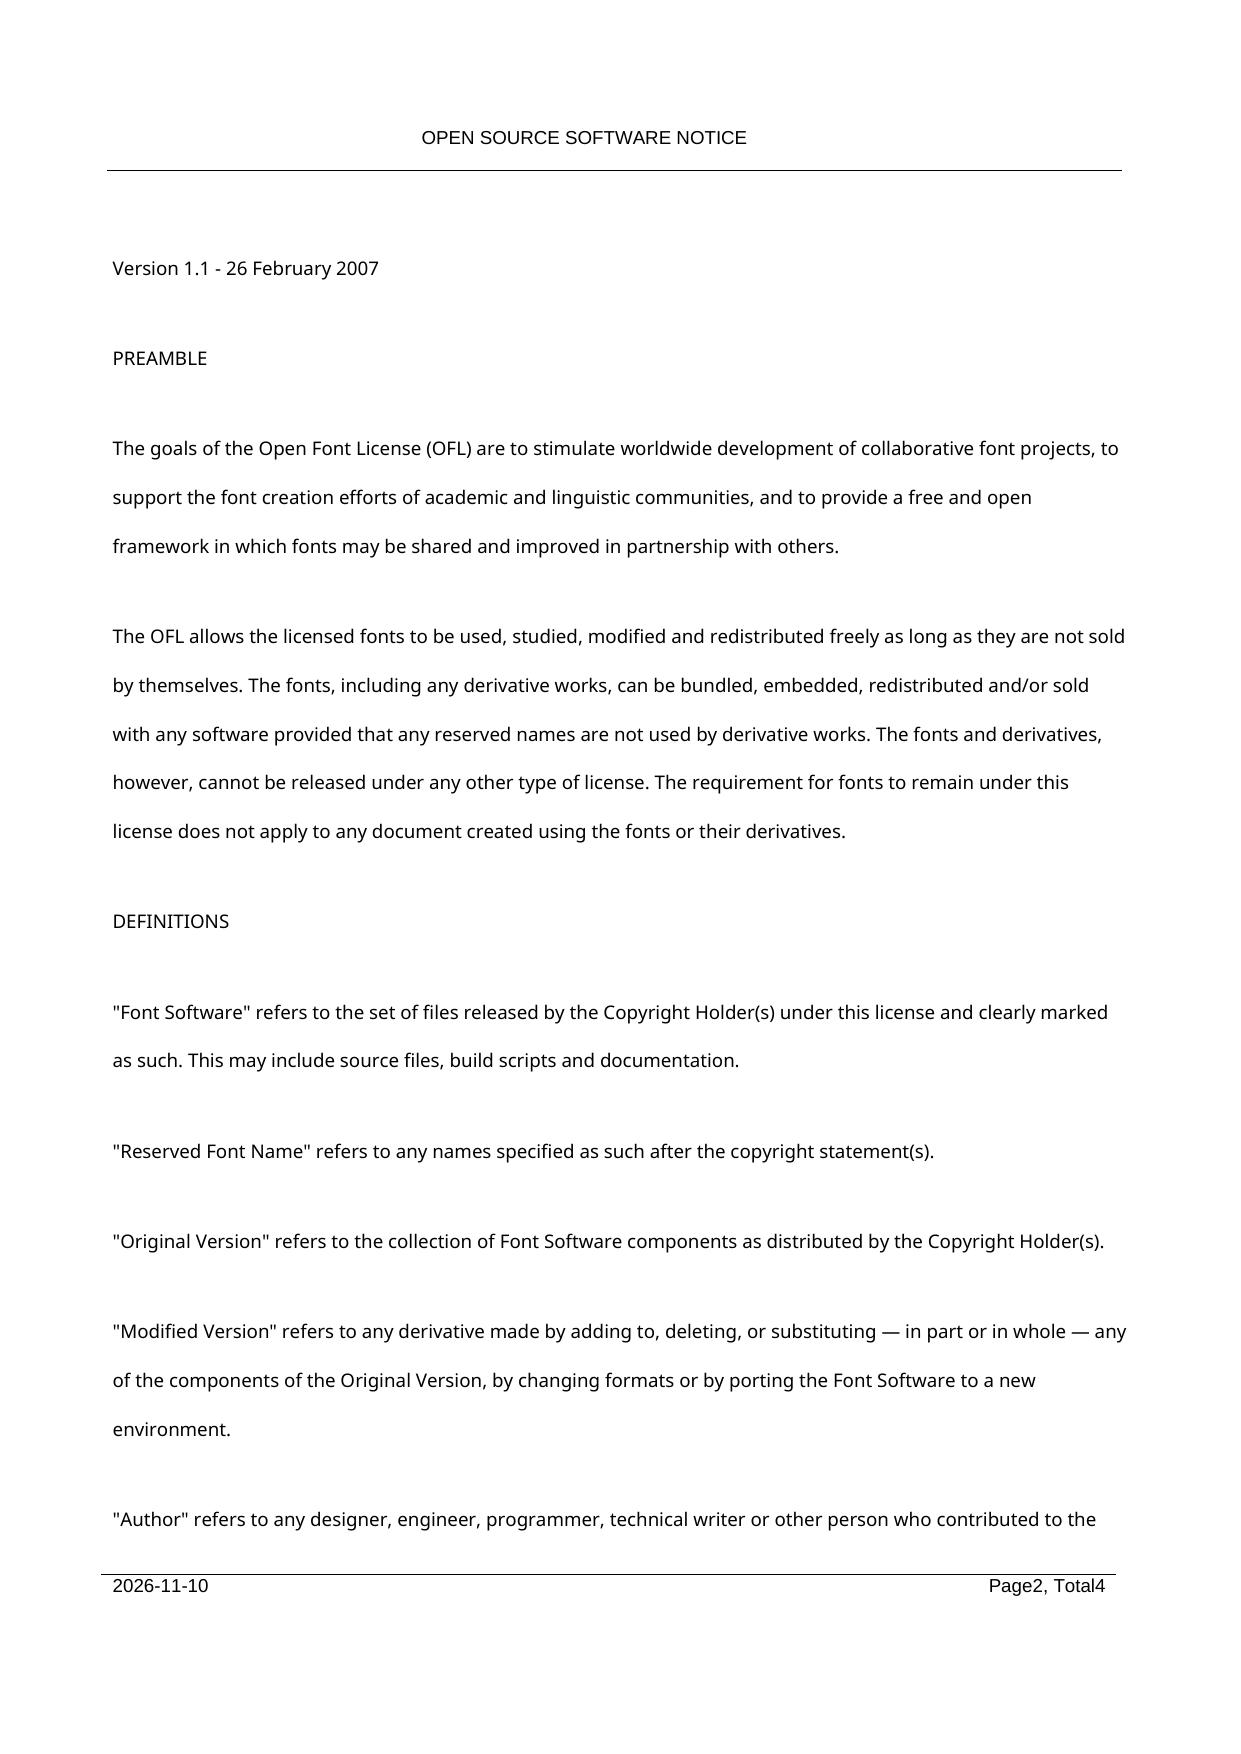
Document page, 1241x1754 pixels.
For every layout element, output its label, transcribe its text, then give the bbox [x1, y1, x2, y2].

text PREAMBLE [112, 342, 1128, 374]
text Version 1.1 - 26 February 2007 [112, 251, 1128, 284]
text The OFL allows the licensed fonts to be used, studied, modified and redistributed freely as long as they are not sold by themselves. The fonts, including any derivative works, can be bundled, embedded, redistributed and/or sold with any software provided that any reserved names are not used by derivative works. The fonts and derivatives, however, cannot be released under any other type of license. The requirement for fonts to remain under this license does not apply to any document created using the fonts or their derivatives. [112, 620, 1128, 847]
text The goals of the Open Font License (OFL) are to stimulate worldwide development of collaborative font projects, to support the font creation efforts of academic and linguistic communities, and to provide a free and open framework in which fonts may be shared and improved in partnership with others. [112, 432, 1128, 562]
text DEFINITIONS [112, 905, 1128, 938]
text "Original Version" refers to the collection of Font Software components as distributed by the Copyright Holder(s). [112, 1225, 1128, 1257]
text "Modified Version" refers to any derivative made by adding to, deleting, or substituting — in part or in whole — any of the components of the Original Version, by changing formats or by porting the Font Software to a new environment. [112, 1315, 1128, 1445]
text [112, 1503, 1128, 1536]
text "Font Software" refers to the set of files released by the Copyright Holder(s) under this license and clearly marked as such. This may include source files, build scripts and documentation. [112, 996, 1128, 1077]
text "Reserved Font Name" refers to any names specified as such after the copyright statement(s). [112, 1134, 1128, 1167]
